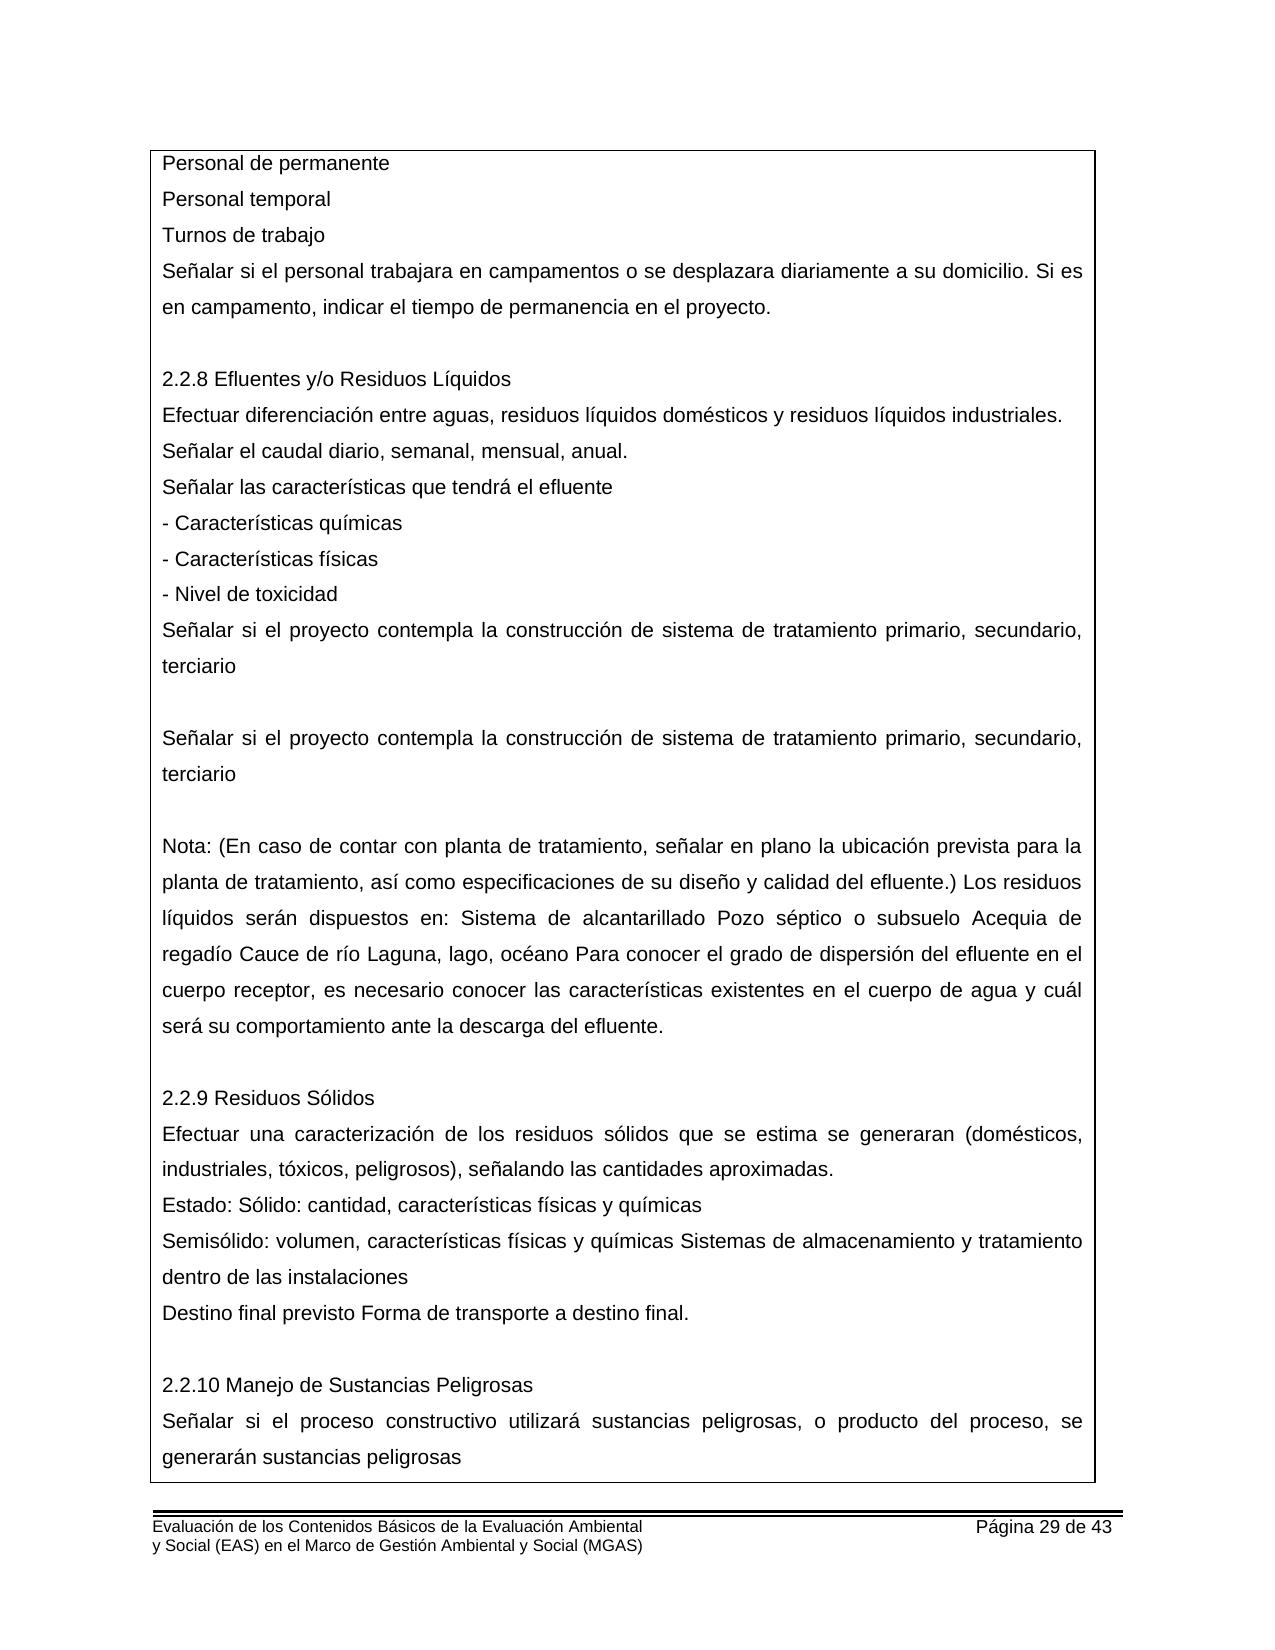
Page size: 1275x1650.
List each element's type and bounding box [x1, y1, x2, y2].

table_cell [151, 151, 1094, 1482]
